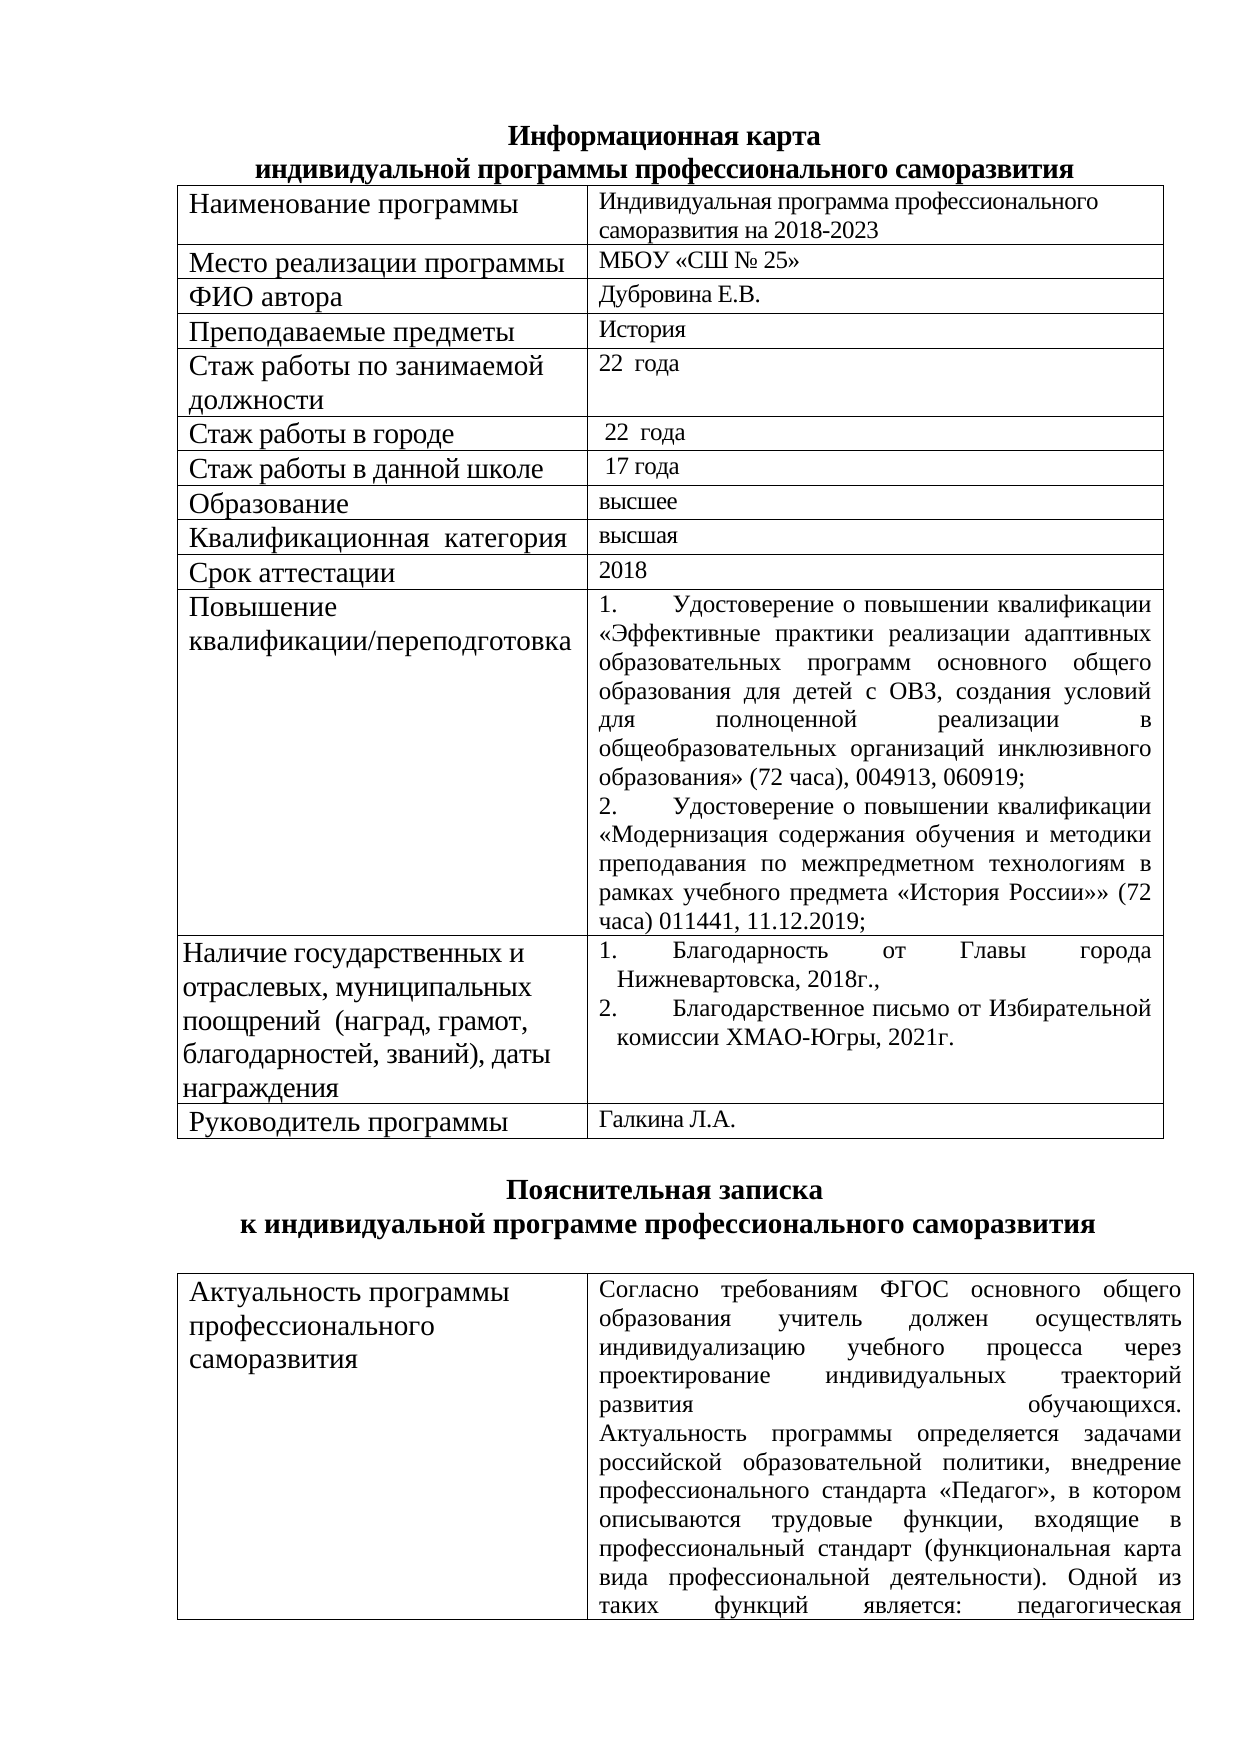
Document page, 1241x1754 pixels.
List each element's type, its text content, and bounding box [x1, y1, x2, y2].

table_cell Стаж работы в данной школе [178, 451, 587, 485]
text к индивидуальной программе профессионального саморазвития [177, 1206, 1152, 1239]
table_cell 2018 [588, 555, 1163, 588]
table_cell Срок аттестации [178, 555, 587, 588]
table_cell высшее [588, 486, 1163, 519]
table_cell Галкина Л.А. [588, 1104, 1163, 1138]
table_cell Наличие государственных и отраслевых, муниципальных поощрений (наград, грамот, благодарностей, званий), даты награждения [178, 936, 587, 1103]
table_cell высшая [588, 520, 1163, 554]
table_cell 17 года [588, 451, 1163, 485]
table_header Наименование программы [178, 186, 587, 244]
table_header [178, 1274, 587, 1619]
table_cell Стаж работы по занимаемой должности [178, 349, 587, 416]
text Пояснительная записка [177, 1172, 1152, 1206]
text индивидуальной программы профессионального саморазвития [177, 152, 1152, 185]
table_cell Руководитель программы [178, 1104, 587, 1138]
table_cell 22 года [588, 417, 1163, 450]
table_cell Повышение квалификации/переподготовка [178, 590, 587, 934]
table_cell История [588, 314, 1163, 347]
table_cell 22 года [588, 349, 1163, 416]
table_cell Образование [178, 486, 587, 519]
table_cell Стаж работы в городе [178, 417, 587, 450]
table_cell 1. Удостоверение о повышении квалификации «Эффективные практики реализации адаптивных образовательных программ основного общего образования для детей с ОВЗ, создания условий для полноценной реализации в общеобразовательных организаций инклюзивного образования» (72 часа), 004913, 060919; 2. Удостоверение о повышении квалификации «Модернизация содержания обучения и методики преподавания по межпредметном технологиям в рамках учебного предмета «История России»» (72 часа) 011441, 11.12.2019; [588, 590, 1163, 934]
table_cell МБОУ «СШ № 25» [588, 245, 1163, 278]
table_cell ФИО автора [178, 279, 587, 313]
table_cell Благодарность от Главы города Нижневартовска, 2018г., Благодарственное письмо от Избирательной комиссии ХМАО-Югры, 2021г. [588, 936, 1163, 1103]
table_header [588, 1274, 1193, 1619]
table_header Индивидуальная программа профессионального саморазвития на 2018-2023 [588, 186, 1163, 244]
table_cell Дубровина Е.В. [588, 279, 1163, 313]
table_cell Место реализации программы [178, 245, 587, 278]
table_cell Преподаваемые предметы [178, 314, 587, 347]
text Информационная карта [177, 118, 1152, 152]
table_cell Квалификационная категория [178, 520, 587, 554]
